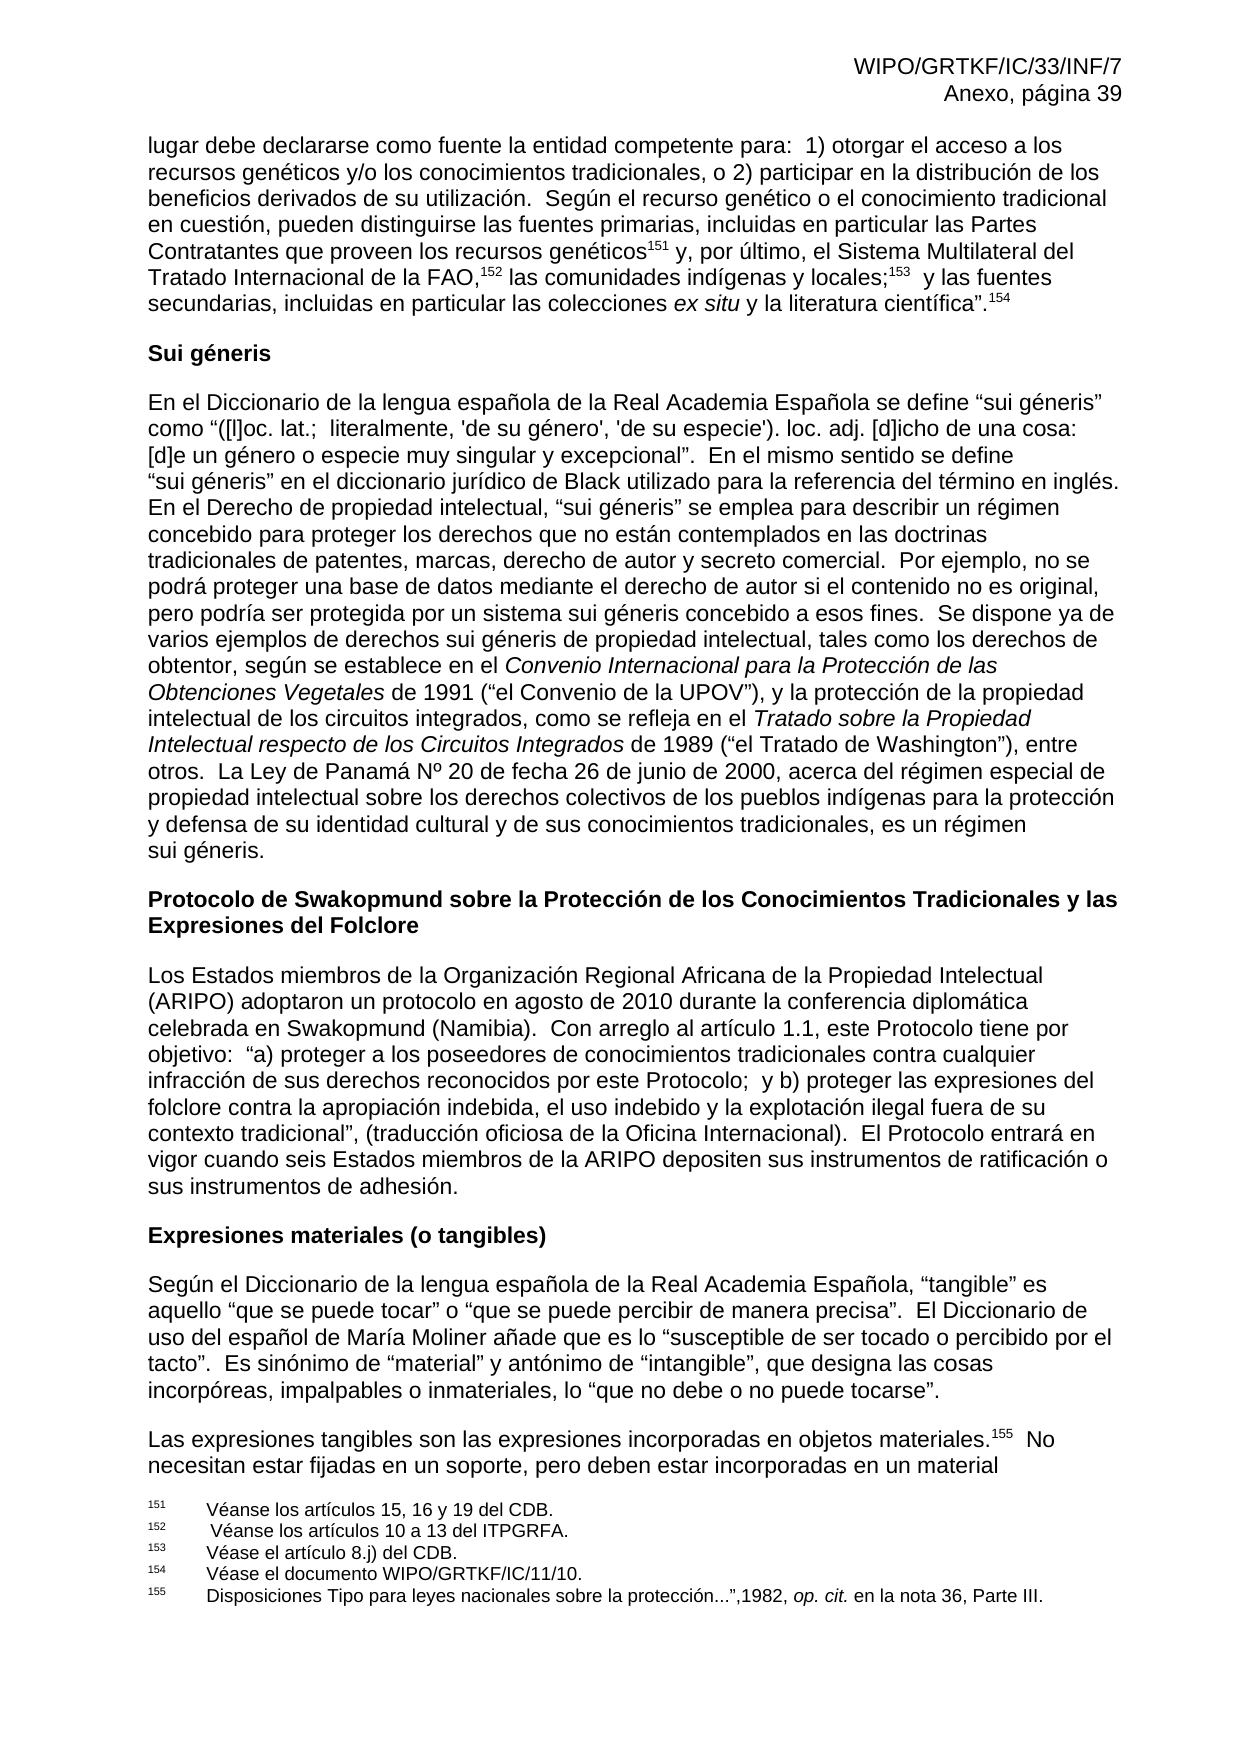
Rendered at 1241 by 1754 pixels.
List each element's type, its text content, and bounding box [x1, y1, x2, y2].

list Según el Diccionario de la lengua española de la Real Academia Española, “tangible” es aquello “que se puede tocar” o “que se puede percibir de manera precisa”. El Diccionario de uso del español de María Moliner añade que es lo “susceptible de ser tocado o percibido por el tacto”. Es sinónimo de “material” y antónimo de “intangible”, que designa las cosas incorpóreas, impalpables o inmateriales, lo “que no debe o no puede tocarse”. [148, 1271, 1122, 1403]
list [148, 132, 1122, 317]
list Los Estados miembros de la Organización Regional Africana de la Propiedad Intelectual (ARIPO) adoptaron un protocolo en agosto de 2010 durante la conferencia diplomática celebrada en Swakopmund (Namibia). Con arreglo al artículo 1.1, este Protocolo tiene por objetivo: “a) proteger a los poseedores de conocimientos tradicionales contra cualquier infracción de sus derechos reconocidos por este Protocolo; y b) proteger las expresiones del folclore contra la apropiación indebida, el uso indebido y la explotación ilegal fuera de su contexto tradicional”, (traducción oficiosa de la Oficina Internacional). El Protocolo entrará en vigor cuando seis Estados miembros de la ARIPO depositen sus instrumentos de ratificación o sus instrumentos de adhesión. [148, 962, 1122, 1199]
list Expresiones materiales (o tangibles) [148, 1222, 1122, 1248]
list Protocolo de Swakopmund sobre la Protección de los Conocimientos Tradicionales y las Expresiones del Folclore [148, 886, 1122, 939]
list Sui géneris [148, 339, 1122, 366]
list En el Diccionario de la lengua española de la Real Academia Española se define “sui géneris” como “([l]oc. lat.; literalmente, 'de su género', 'de su especie'). loc. adj. [d]icho de una cosa: [d]e un género o especie muy singular y excepcional”. En el mismo sentido se define “sui géneris” en el diccionario jurídico de Black utilizado para la referencia del término en inglés. En el Derecho de propiedad intelectual, “sui géneris” se emplea para describir un régimen concebido para proteger los derechos que no están contemplados en las doctrinas tradicionales de patentes, marcas, derecho de autor y secreto comercial. Por ejemplo, no se podrá proteger una base de datos mediante el derecho de autor si el contenido no es original, pero podría ser protegida por un sistema sui géneris concebido a esos fines. Se dispone ya de varios ejemplos de derechos sui géneris de propiedad intelectual, tales como los derechos de obtentor, según se establece en el Convenio Internacional para la Protección de las Obtenciones Vegetales de 1991 (“el Convenio de la UPOV”), y la protección de la propiedad intelectual de los circuitos integrados, como se refleja en el Tratado sobre la Propiedad Intelectual respecto de los Circuitos Integrados de 1989 (“el Tratado de Washington”), entre otros. La Ley de Panamá Nº 20 de fecha 26 de junio de 2000, acerca del régimen especial de propiedad intelectual sobre los derechos colectivos de los pueblos indígenas para la protección y defensa de su identidad cultural y de sus conocimientos tradicionales, es un régimen sui géneris. [148, 389, 1122, 863]
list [148, 1426, 1122, 1478]
